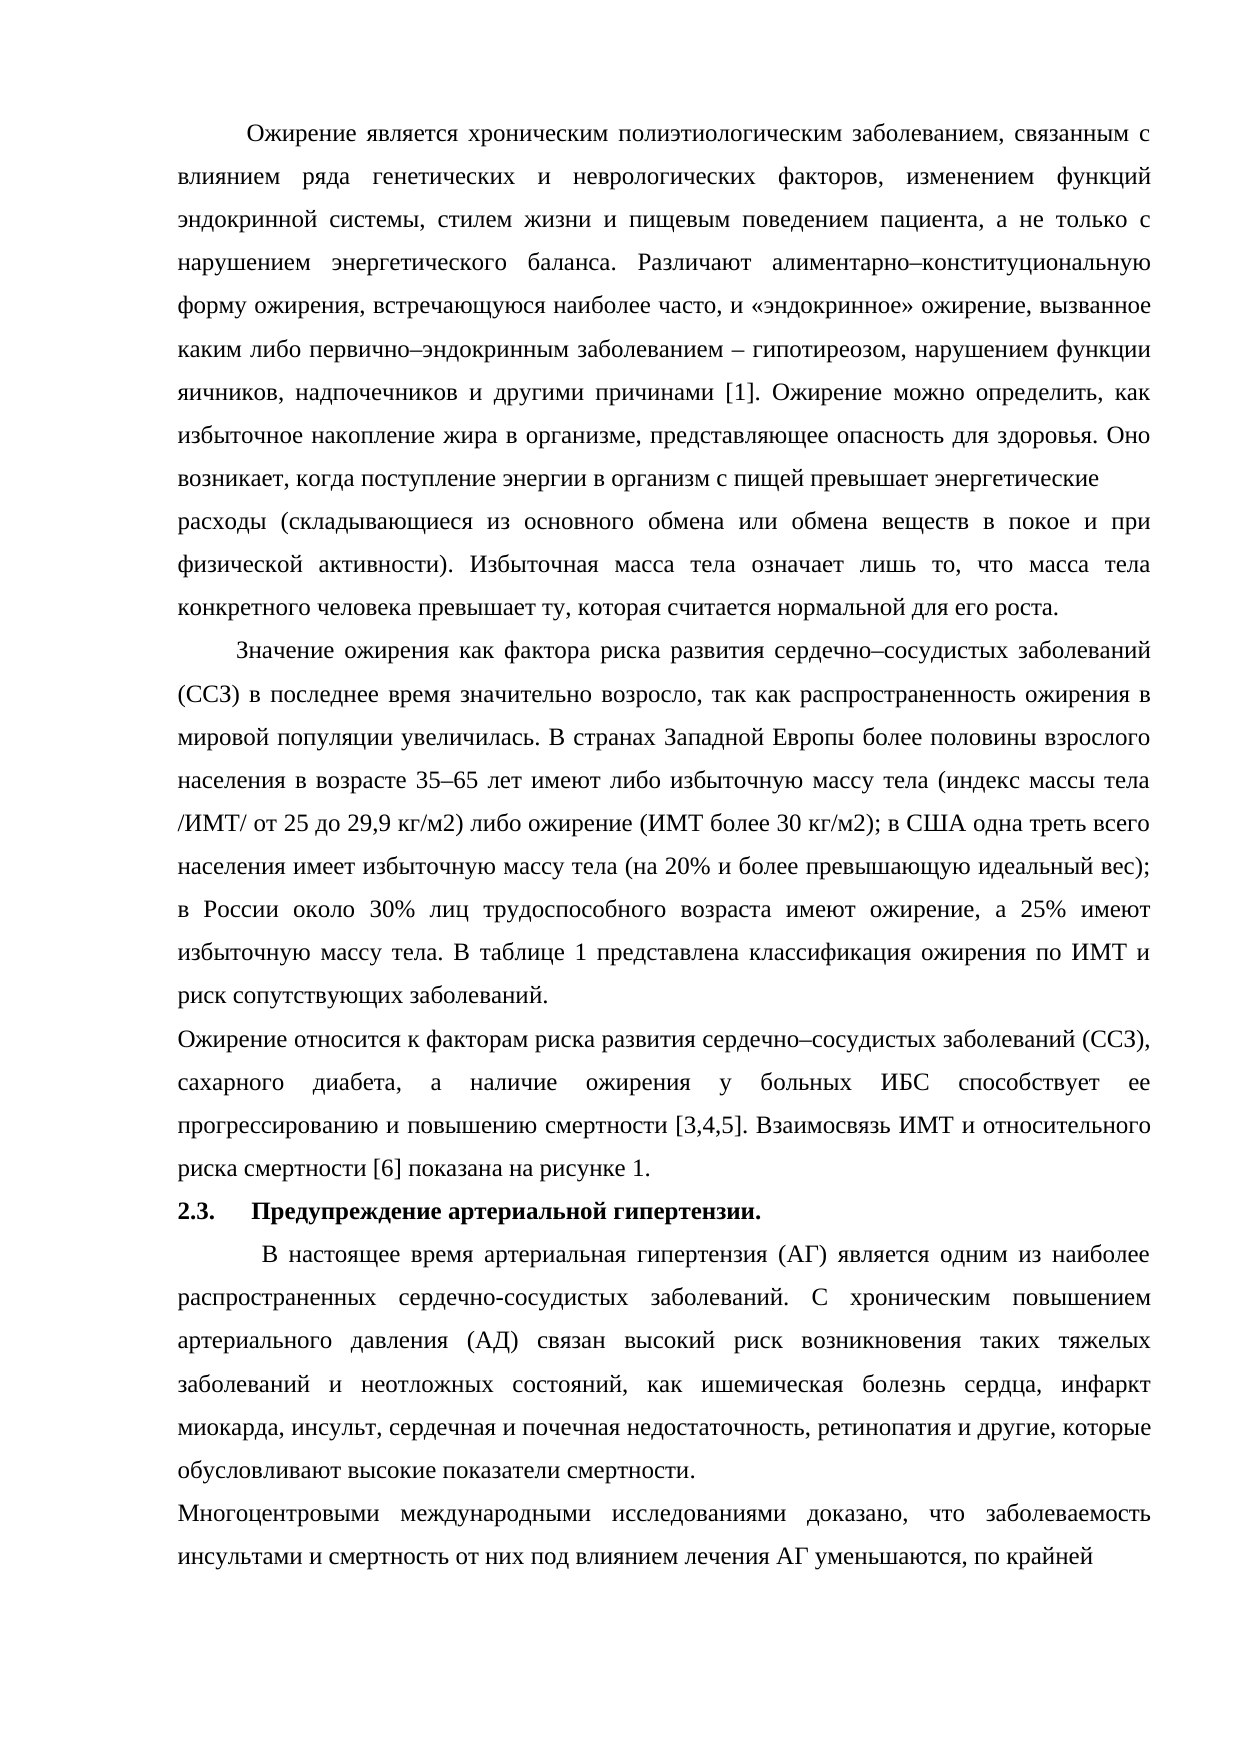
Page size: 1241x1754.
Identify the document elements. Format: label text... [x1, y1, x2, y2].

text Ожирение является хроническим полиэтиологическим заболеванием, связанным с влиянием ряда генетических и неврологических факторов, изменением функций эндокринной системы, стилем жизни и пищевым поведением пациента, а не только с нарушением энергетического баланса. Различают алиментарно–конституциональную форму ожирения, встречающуюся наиболее часто, и «эндокринное» ожирение, вызванное каким либо первично–эндокринным заболеванием – гипотиреозом, нарушением функции яичников, надпочечников и другими причинами [1]. Ожирение можно определить, как избыточное накопление жира в организме, представляющее опасность для здоровья. Оно возникает, когда поступление энергии в организм с пищей превышает энергетические [177, 118, 1152, 492]
text Многоцентровыми международными исследованиями доказано, что заболеваемость инсультами и смертность от них под влиянием лечения АГ уменьшаются, по крайней [177, 1498, 1152, 1570]
text В настоящее время артериальная гипертензия (АГ) является одним из наиболее распространенных сердечно-сосудистых заболеваний. С хроническим повышением артериального давления (АД) связан высокий риск возникновения таких тяжелых заболеваний и неотложных состояний, как ишемическая болезнь сердца, инфаркт миокарда, инсульт, сердечная и почечная недостаточность, ретинопатия и другие, которые обусловливают высокие показатели смертности. [177, 1239, 1152, 1484]
list Предупреждение артериальной гипертензии. [177, 1196, 1152, 1225]
text Ожирение относится к факторам риска развития сердечно–сосудистых заболеваний (ССЗ), сахарного диабета, а наличие ожирения у больных ИБС способствует ее прогрессированию и повышению смертности [3,4,5]. Взаимосвязь ИМТ и относительного риска смертности [6] показана на рисунке 1. [177, 1024, 1152, 1182]
text Значение ожирения как фактора риска развития сердечно–сосудистых заболеваний (ССЗ) в последнее время значительно возросло, так как распространенность ожирения в мировой популяции увеличилась. В странах Западной Европы более половины взрослого населения в возрасте 35–65 лет имеют либо избыточную массу тела (индекс массы тела /ИМТ/ от 25 до 29,9 кг/м2) либо ожирение (ИМТ более 30 кг/м2); в США одна треть всего населения имеет избыточную массу тела (на 20% и более превышающую идеальный вес); в России около 30% лиц трудоспособного возраста имеют ожирение, а 25% имеют избыточную массу тела. В таблице 1 представлена классификация ожирения по ИМТ и риск сопутствующих заболеваний. [177, 636, 1152, 1009]
text расходы (складывающиеся из основного обмена или обмена веществ в покое и при физической активности). Избыточная масса тела означает лишь то, что масса тела конкретного человека превышает ту, которая считается нормальной для его роста. [177, 506, 1152, 621]
